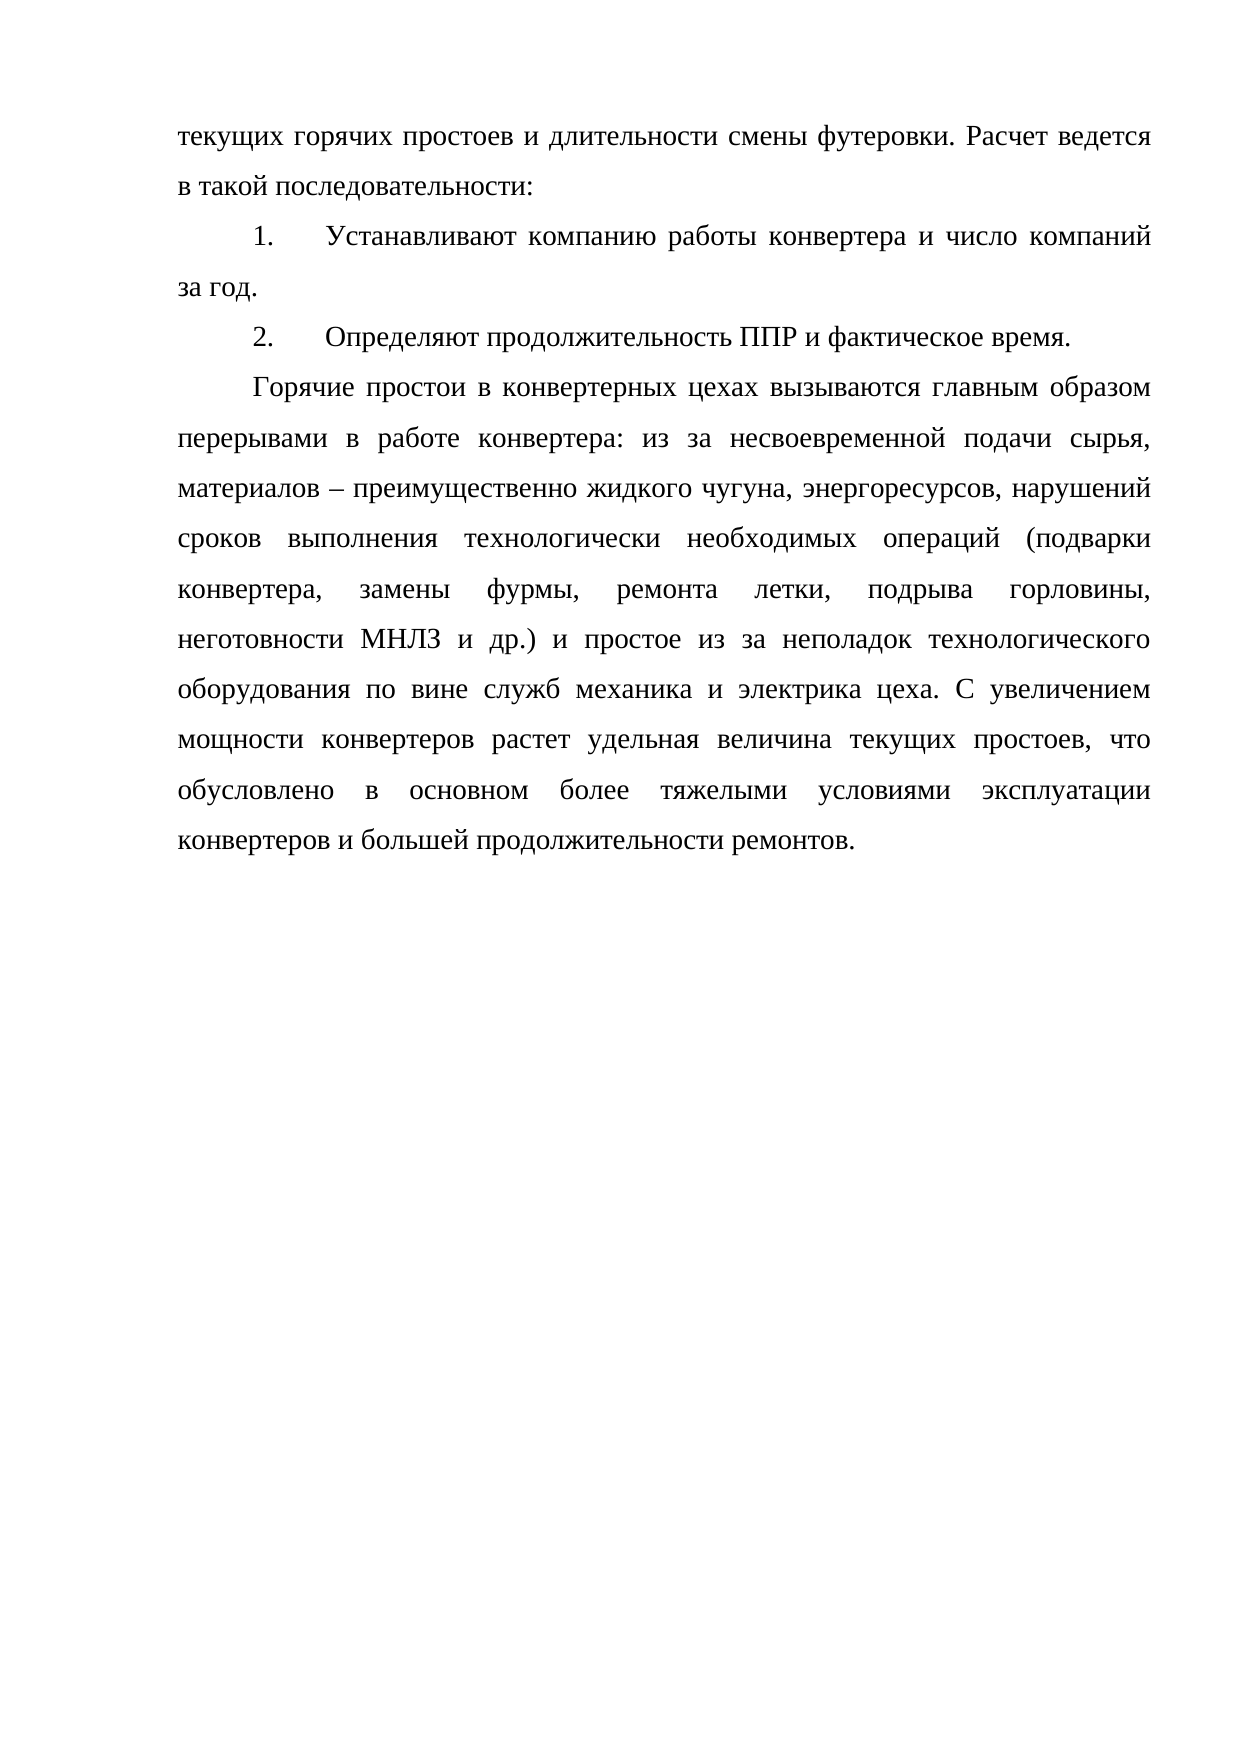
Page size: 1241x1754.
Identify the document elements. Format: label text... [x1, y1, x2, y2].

list Устанавливают компанию работы конвертера и число компаний за год. [177, 219, 1152, 303]
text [177, 118, 1152, 202]
text Горячие простои в конвертерных цехах вызываются главным образом перерывами в работе конвертера: из за несвоевременной подачи сырья, материалов – преимущественно жидкого чугуна, энергоресурсов, нарушений сроков выполнения технологически необходимых операций (подварки конвертера, замены фурмы, ремонта летки, подрыва горловины, неготовности МНЛЗ и др.) и простое из за неполадок технологического оборудования по вине служб механика и электрика цеха. С увеличением мощности конвертеров растет удельная величина текущих простоев, что обусловлено в основном более тяжелыми условиями эксплуатации конвертеров и большей продолжительности ремонтов. [177, 370, 1152, 856]
list Определяют продолжительность ППР и фактическое время. [177, 319, 1152, 353]
